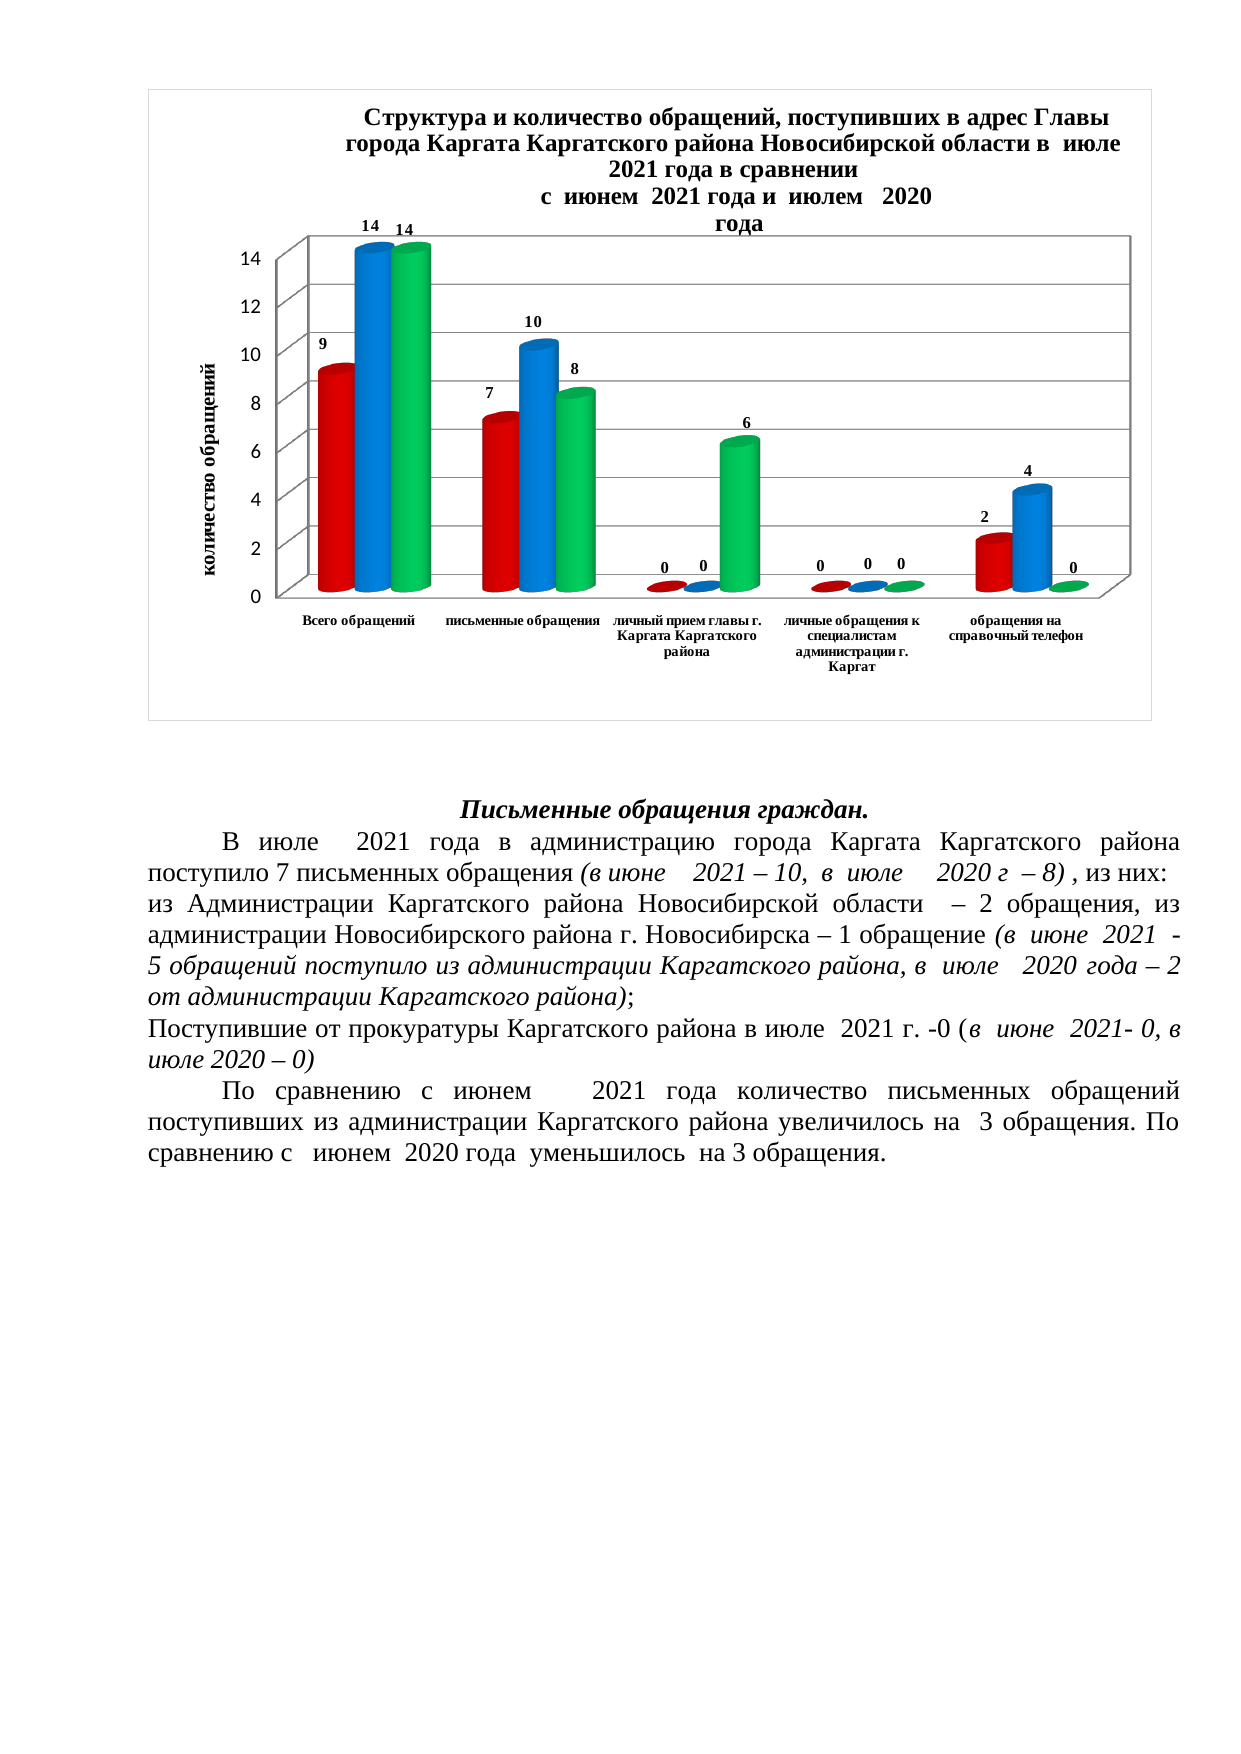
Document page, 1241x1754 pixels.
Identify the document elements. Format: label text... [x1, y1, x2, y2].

text По сравнению с июнем 2021 года количество письменных обращений поступивших из администрации Каргатского района увеличилось на 3 обращения. По сравнению с июнем 2020 года уменьшилось на 3 обращения. [148, 1074, 1181, 1167]
text В июле 2021 года в администрацию города Каргата Каргатского района поступило 7 письменных обращения (в июне 2021 – 10, в июле 2020 г – 8) , из них: [148, 825, 1181, 887]
text из Администрации Каргатского района Новосибирской области – 2 обращения, из администрации Новосибирского района г. Новосибирска – 1 обращение (в июне 2021 - 5 обращений поступило из администрации Каргатского района, в июле 2020 года – 2 от администрации Каргатского района); [148, 887, 1181, 1012]
text Письменные обращения граждан. [148, 794, 1181, 825]
text Поступившие от прокуратуры Каргатского района в июле 2021 г. -0 (в июне 2021- 0, в июле 2020 – 0) [148, 1012, 1181, 1074]
